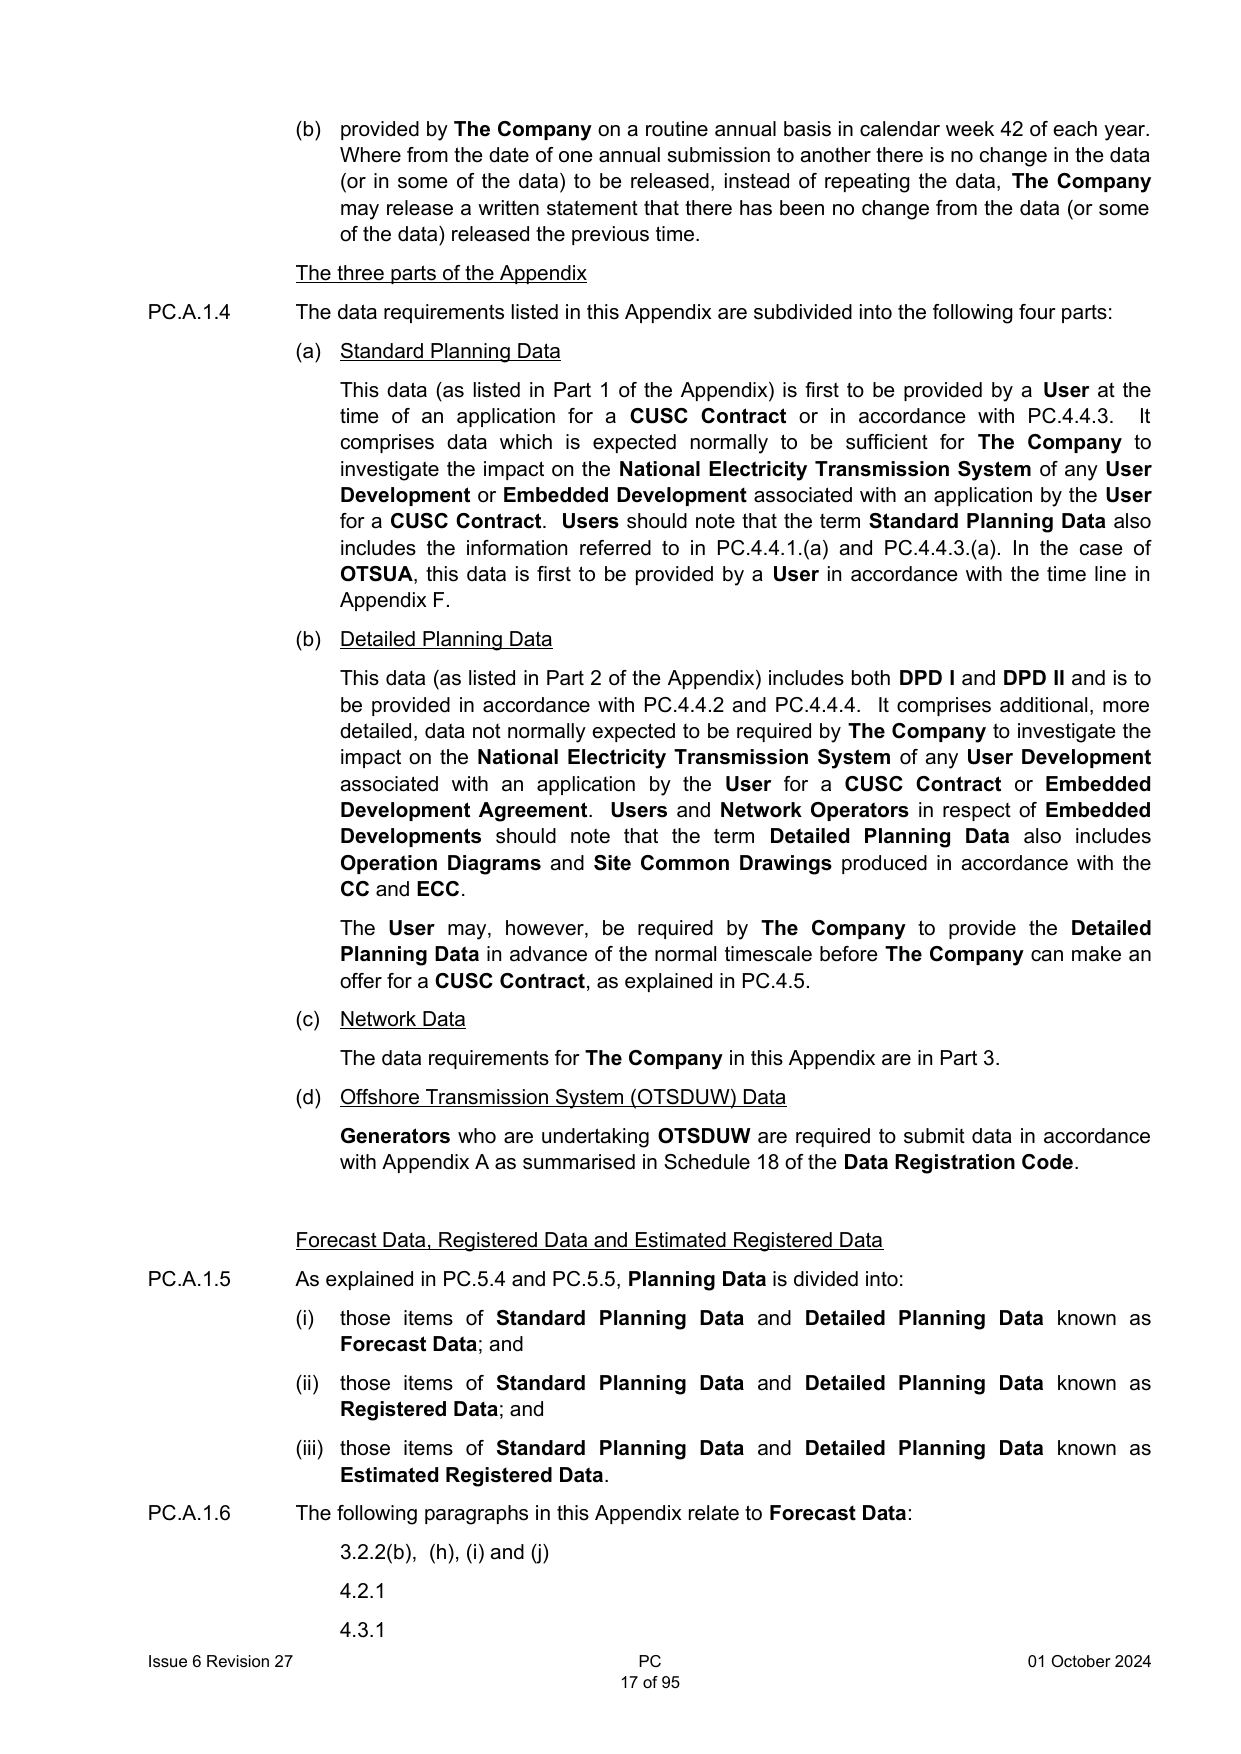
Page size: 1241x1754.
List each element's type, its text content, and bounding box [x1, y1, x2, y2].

text 4.3.1 [295, 1618, 1152, 1642]
text (i) those items of Standard Planning Data and Detailed Planning Data known as Forecast Data; and [295, 1306, 1152, 1356]
text (d) Offshore Transmission System (OTSDUW) Data [295, 1085, 1152, 1109]
text Forecast Data, Registered Data and Estimated Registered Data [148, 1228, 1152, 1252]
text 4.2.1 [295, 1579, 1152, 1603]
text PC.A.1.5 As explained in PC.5.4 and PC.5.5, Planning Data is divided into: [148, 1267, 1152, 1291]
text 3.2.2(b), (h), (i) and (j) [295, 1540, 1152, 1564]
text (b) provided by The Company on a routine annual basis in calendar week 42 of each year. Where from the date of one annual submission to another there is no change in the data (or in some of the data) to be released, instead of repeating the data, The Company may release a written statement that there has been no change from the data (or some of the data) released the previous time. [295, 117, 1152, 246]
text The data requirements for The Company in this Appendix are in Part 3. [295, 1046, 1152, 1070]
text The three parts of the Appendix [148, 261, 1152, 285]
text This data (as listed in Part 1 of the Appendix) is first to be provided by a User at the time of an application for a CUSC Contract or in accordance with PC.4.4.3. It comprises data which is expected normally to be sufficient for The Company to investigate the impact on the National Electricity Transmission System of any User Development or Embedded Development associated with an application by the User for a CUSC Contract. Users should note that the term Standard Planning Data also includes the information referred to in PC.4.4.1.(a) and PC.4.4.3.(a). In the case of OTSUA, this data is first to be provided by a User in accordance with the time line in Appendix F. [295, 377, 1152, 612]
text This data (as listed in Part 2 of the Appendix) includes both DPD I and DPD II and is to be provided in accordance with PC.4.4.2 and PC.4.4.4. It comprises additional, more detailed, data not normally expected to be required by The Company to investigate the impact on the National Electricity Transmission System of any User Development associated with an application by the User for a CUSC Contract or Embedded Development Agreement. Users and Network Operators in respect of Embedded Developments should note that the term Detailed Planning Data also includes Operation Diagrams and Site Common Drawings produced in accordance with the CC and ECC. [295, 666, 1152, 901]
text (b) Detailed Planning Data [295, 627, 1152, 651]
text (iii) those items of Standard Planning Data and Detailed Planning Data known as Estimated Registered Data. [295, 1436, 1152, 1486]
text (c) Network Data [295, 1007, 1152, 1031]
text Generators who are undertaking OTSDUW are required to submit data in accordance with Appendix A as summarised in Schedule 18 of the Data Registration Code. [295, 1124, 1152, 1174]
text PC.A.1.4 The data requirements listed in this Appendix are subdivided into the following four parts: [148, 300, 1152, 324]
text (a) Standard Planning Data [295, 339, 1152, 363]
text The User may, however, be required by The Company to provide the Detailed Planning Data in advance of the normal timescale before The Company can make an offer for a CUSC Contract, as explained in PC.4.5. [295, 916, 1152, 992]
text PC.A.1.6 The following paragraphs in this Appendix relate to Forecast Data: [148, 1501, 1152, 1525]
text (ii) those items of Standard Planning Data and Detailed Planning Data known as Registered Data; and [295, 1371, 1152, 1421]
